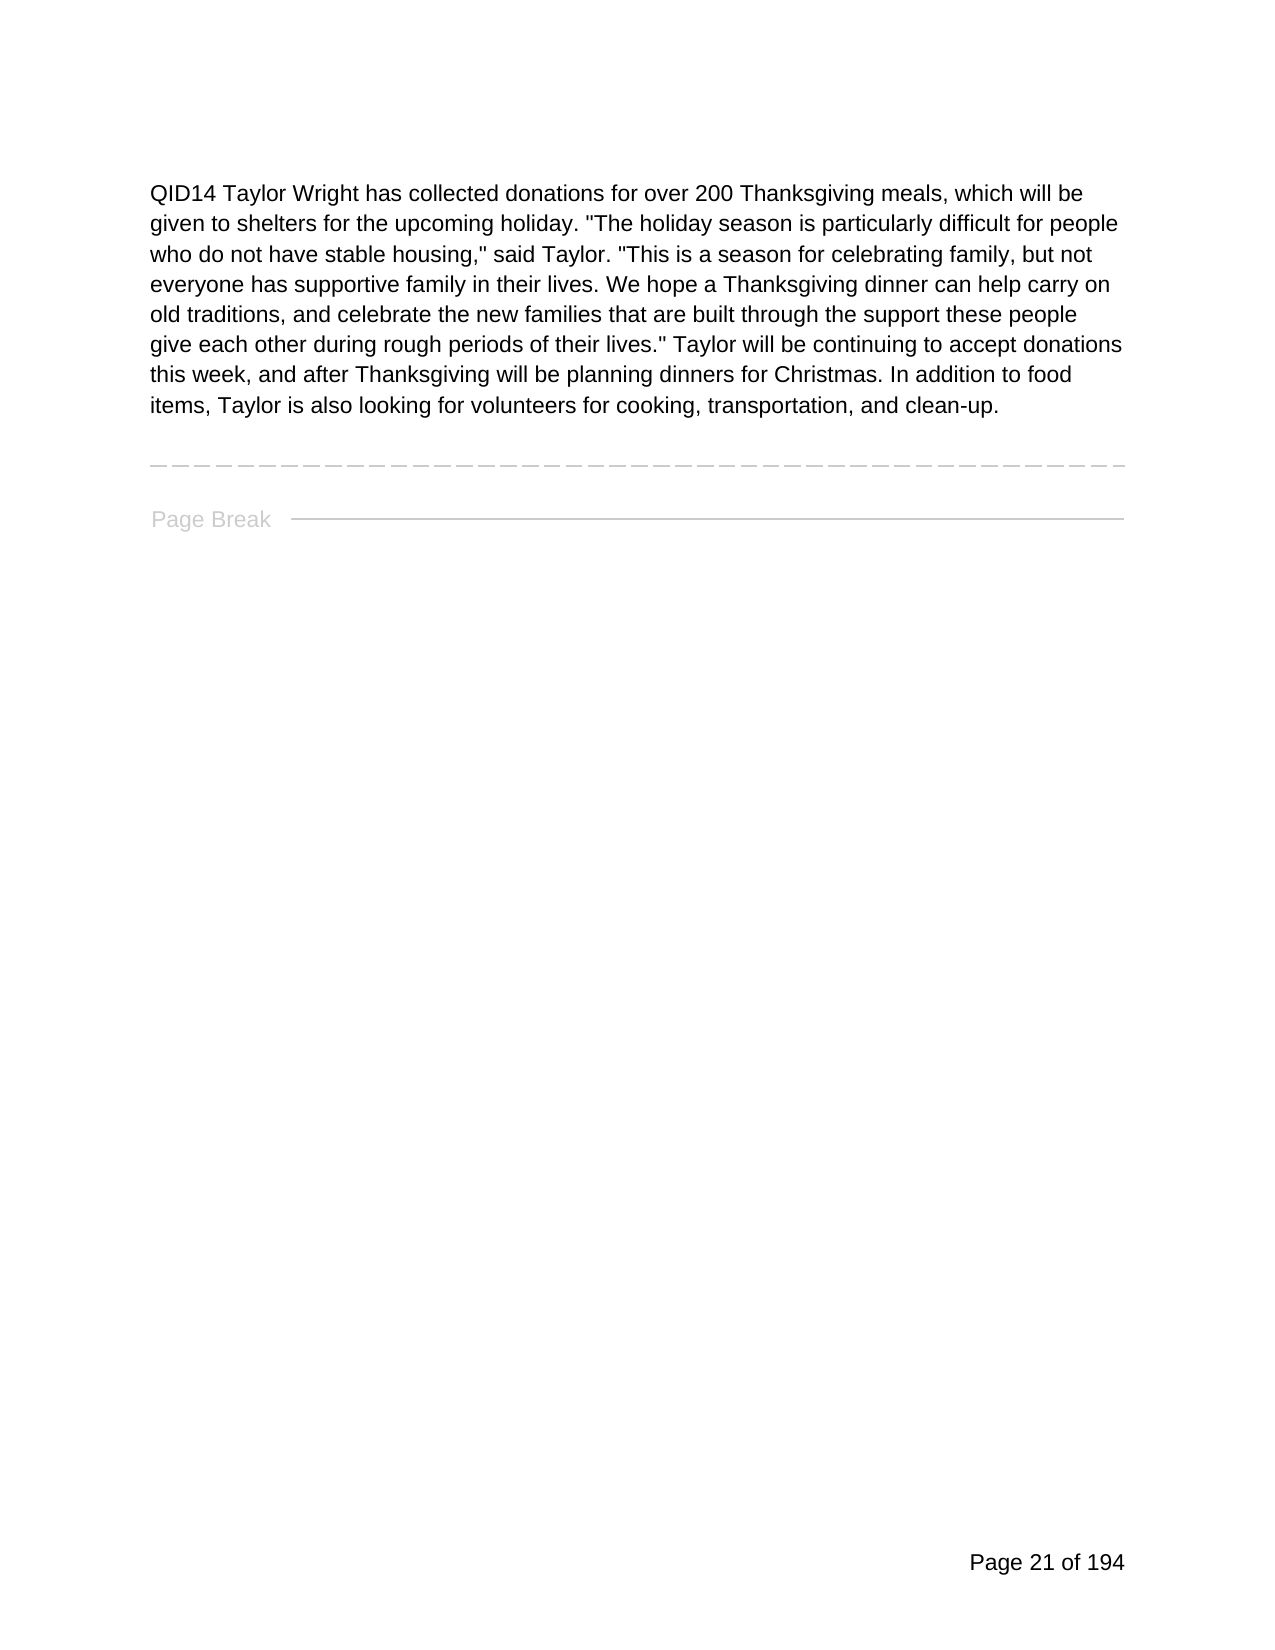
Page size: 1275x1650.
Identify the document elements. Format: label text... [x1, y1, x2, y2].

table_header Page Break [150, 506, 290, 546]
table_header [290, 506, 1125, 546]
text QID14 Taylor Wright has collected donations for over 200 Thanksgiving meals, which will be given to shelters for the upcoming holiday. "The holiday season is particularly difficult for people who do not have stable housing," said Taylor. "This is a season for celebrating family, but not everyone has supportive family in their lives. We hope a Thanksgiving dinner can help carry on old traditions, and celebrate the new families that are built through the support these people give each other during rough periods of their lives." Taylor will be continuing to accept donations this week, and after Thanksgiving will be planning dinners for Christmas. In addition to food items, Taylor is also looking for volunteers for cooking, transportation, and clean-up. [150, 180, 1125, 418]
